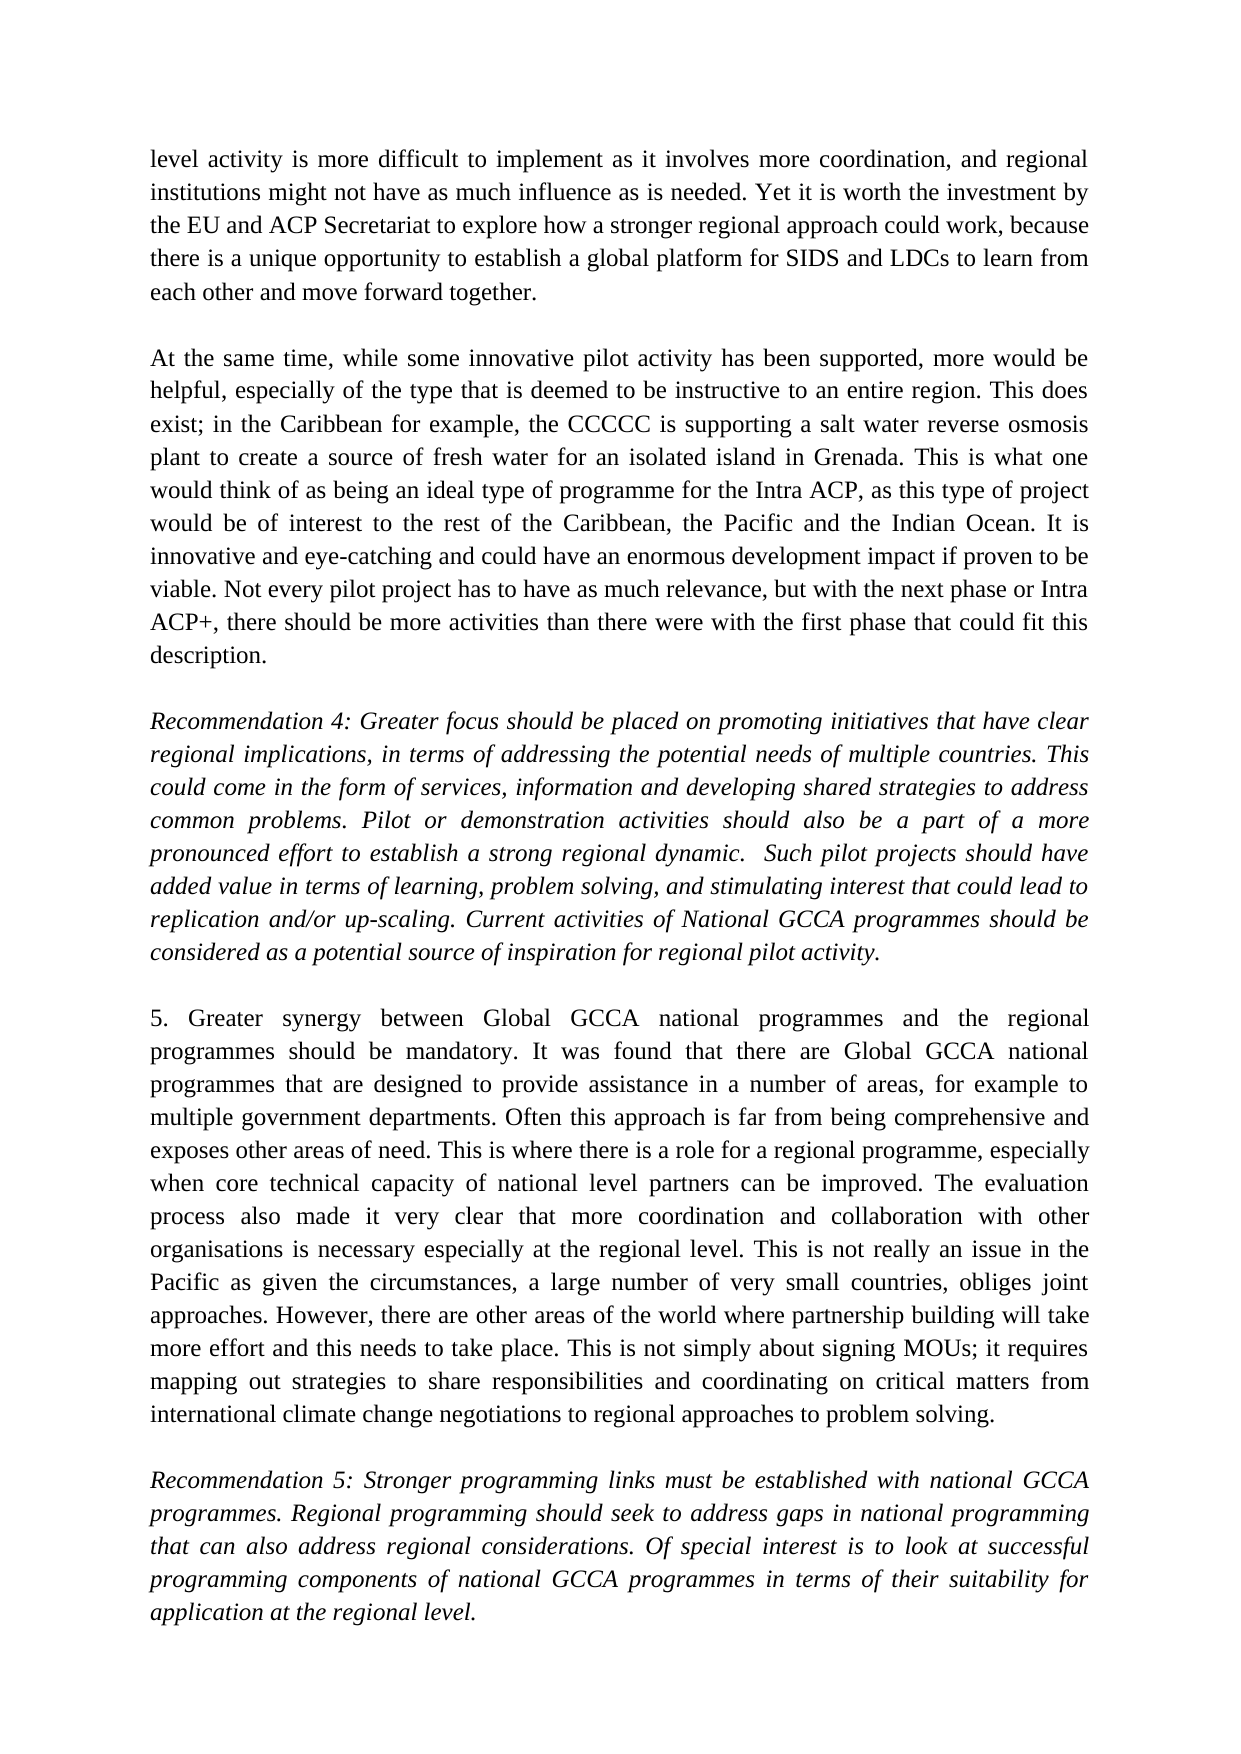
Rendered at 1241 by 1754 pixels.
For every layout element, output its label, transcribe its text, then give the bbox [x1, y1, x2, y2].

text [150, 144, 1090, 305]
text Recommendation 4: Greater focus should be placed on promoting initiatives that have clear regional implications, in terms of addressing the potential needs of multiple countries. This could come in the form of services, information and developing shared strategies to address common problems. Pilot or demonstration activities should also be a part of a more pronounced effort to establish a strong regional dynamic. Such pilot projects should have added value in terms of learning, problem solving, and stimulating interest that could lead to replication and/or up-scaling. Current activities of National GCCA programmes should be considered as a potential source of inspiration for regional pilot activity. [150, 706, 1090, 966]
text 5. Greater synergy between Global GCCA national programmes and the regional programmes should be mandatory. It was found that there are Global GCCA national programmes that are designed to provide assistance in a number of areas, for example to multiple government departments. Often this approach is far from being comprehensive and exposes other areas of need. This is where there is a role for a regional programme, especially when core technical capacity of national level partners can be improved. The evaluation process also made it very clear that more coordination and collaboration with other organisations is necessary especially at the regional level. This is not really an issue in the Pacific as given the circumstances, a large number of very small countries, obliges joint approaches. However, there are other areas of the world where partnership building will take more effort and this needs to take place. This is not simply about signing MOUs; it requires mapping out strategies to share responsibilities and coordinating on critical matters from international climate change negotiations to regional approaches to problem solving. [150, 1003, 1090, 1428]
text Recommendation 5: Stronger programming links must be established with national GCCA programmes. Regional programming should seek to address gaps in national programming that can also address regional considerations. Of special interest is to look at successful programming components of national GCCA programmes in terms of their suitability for application at the regional level. [150, 1465, 1090, 1626]
text At the same time, while some innovative pilot activity has been supported, more would be helpful, especially of the type that is deemed to be instructive to an entire region. This does exist; in the Caribbean for example, the CCCCC is supporting a salt water reverse osmosis plant to create a source of fresh water for an isolated island in Grenada. This is what one would think of as being an ideal type of programme for the Intra ACP, as this type of project would be of interest to the rest of the Caribbean, the Pacific and the Indian Ocean. It is innovative and eye-catching and could have an enormous development impact if proven to be viable. Not every pilot project has to have as much relevance, but with the next phase or Intra ACP+, there should be more activities than there were with the first phase that could fit this description. [150, 343, 1090, 668]
